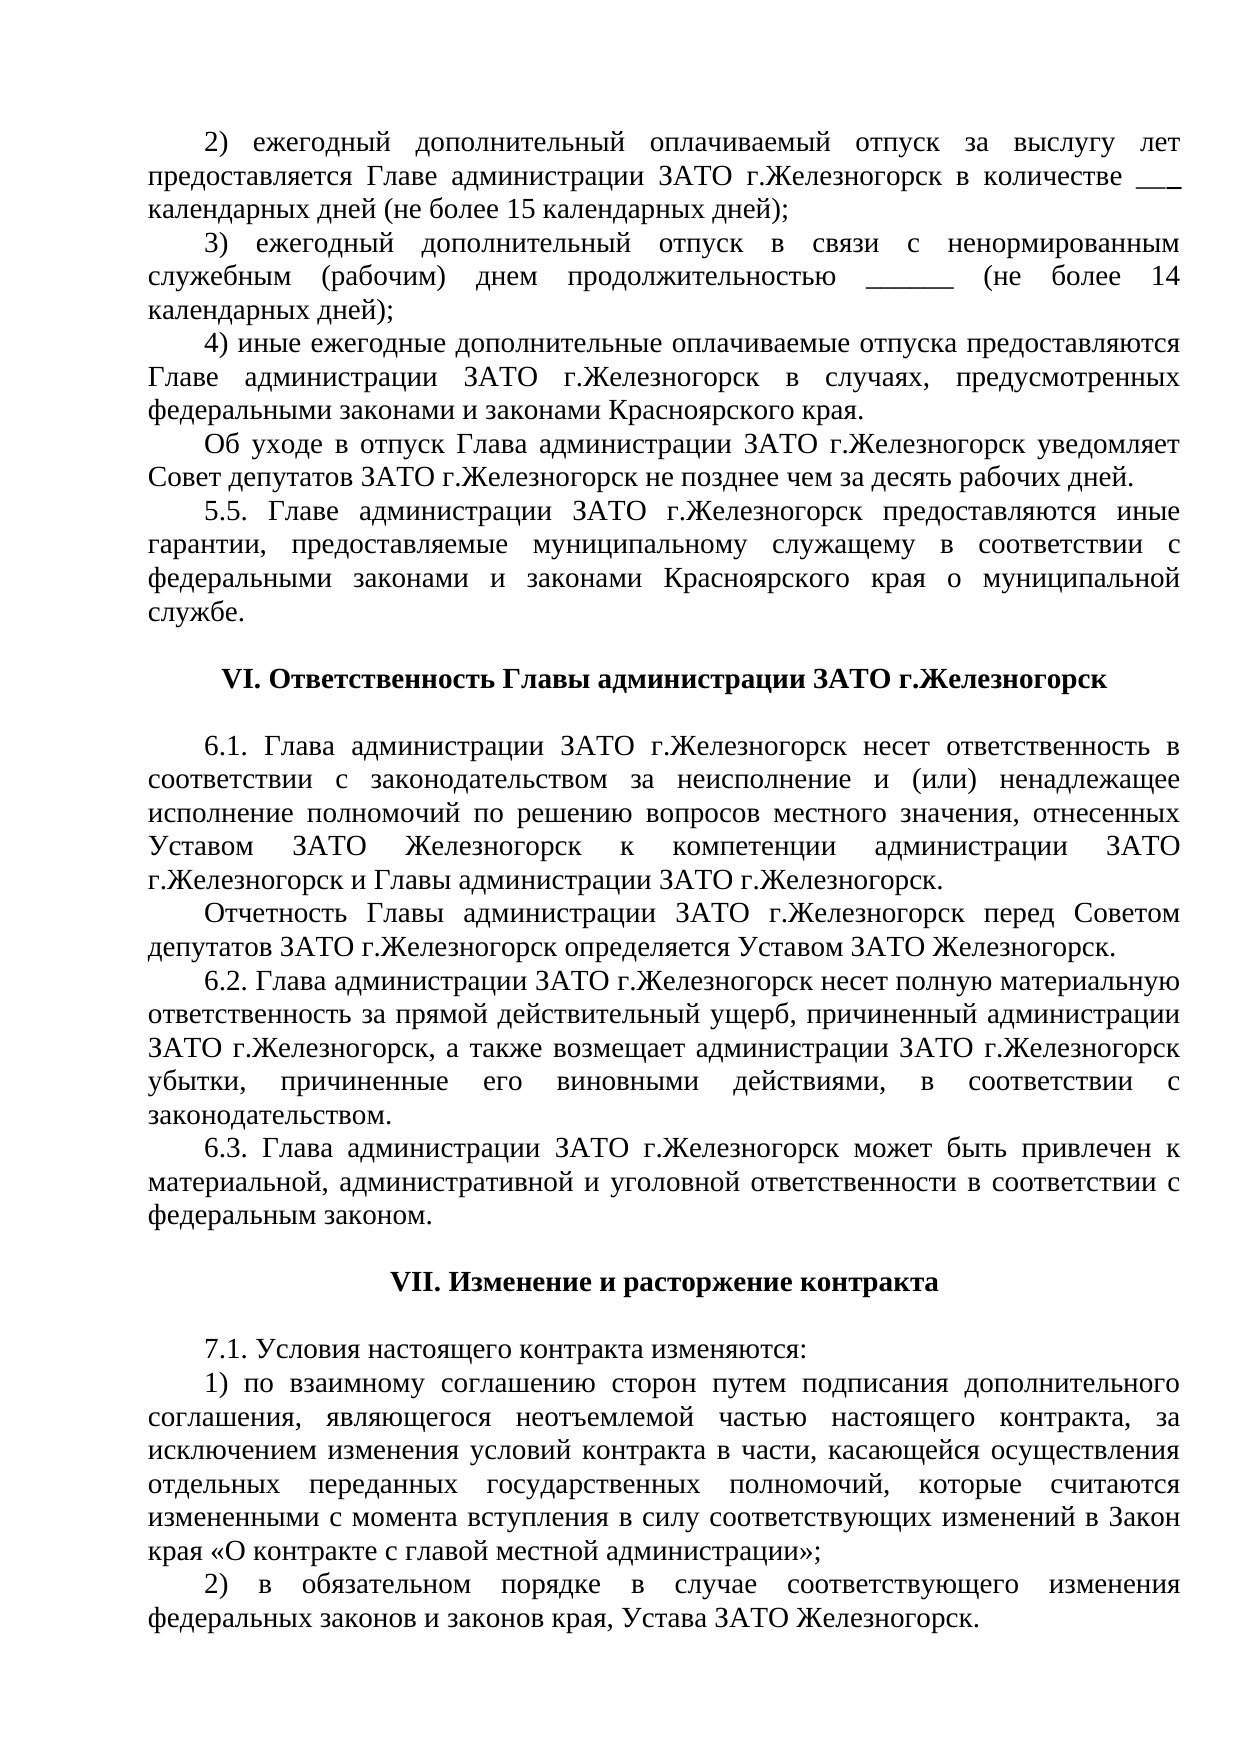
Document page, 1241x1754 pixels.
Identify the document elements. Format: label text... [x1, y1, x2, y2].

text 5.5. Главе администрации ЗАТО г.Железногорск предоставляются иные гарантии, предоставляемые муниципальному служащему в соответствии с федеральными законами и законами Красноярского края о муниципальной службе. [148, 493, 1181, 627]
text Об уходе в отпуск Глава администрации ЗАТО г.Железногорск уведомляет Совет депутатов ЗАТО г.Железногорск не позднее чем за десять рабочих дней. [148, 426, 1181, 493]
text 3) ежегодный дополнительный отпуск в связи с ненормированным служебным (рабочим) днем продолжительностью ______ (не более 14 календарных дней); [148, 225, 1181, 325]
text 4) иные ежегодные дополнительные оплачиваемые отпуска предоставляются Главе администрации ЗАТО г.Железногорск в случаях, предусмотренных федеральными законами и законами Красноярского края. [148, 325, 1181, 426]
text 6.1. Глава администрации ЗАТО г.Железногорск несет ответственность в соответствии с законодательством за неисполнение и (или) ненадлежащее исполнение полномочий по решению вопросов местного значения, отнесенных Уставом ЗАТО Железногорск к компетенции администрации ЗАТО г.Железногорск и Главы администрации ЗАТО г.Железногорск. [148, 728, 1181, 896]
text Отчетность Главы администрации ЗАТО г.Железногорск перед Советом депутатов ЗАТО г.Железногорск определяется Уставом ЗАТО Железногорск. [148, 896, 1181, 963]
text VI. Ответственность Главы администрации ЗАТО г.Железногорск [148, 661, 1181, 694]
text 2) ежегодный дополнительный оплачиваемый отпуск за выслугу лет предоставляется Главе администрации ЗАТО г.Железногорск в количестве ___ календарных дней (не более 15 календарных дней); [148, 124, 1181, 225]
text 6.2. Глава администрации ЗАТО г.Железногорск несет полную материальную ответственность за прямой действительный ущерб, причиненный администрации ЗАТО г.Железногорск, а также возмещает администрации ЗАТО г.Железногорск убытки, причиненные его виновными действиями, в соответствии с законодательством. [148, 963, 1181, 1130]
text 7.1. Условия настоящего контракта изменяются: [148, 1332, 1181, 1365]
text 1) по взаимному соглашению сторон путем подписания дополнительного соглашения, являющегося неотъемлемой частью настоящего контракта, за исключением изменения условий контракта в части, касающейся осуществления отдельных переданных государственных полномочий, которые считаются измененными с момента вступления в силу соответствующих изменений в Закон края «О контракте с главой местной администрации»; [148, 1365, 1181, 1566]
text VII. Изменение и расторжение контракта [148, 1264, 1181, 1298]
text 6.3. Глава администрации ЗАТО г.Железногорск может быть привлечен к материальной, административной и уголовной ответственности в соответствии с федеральным законом. [148, 1130, 1181, 1231]
text 2) в обязательном порядке в случае соответствующего изменения федеральных законов и законов края, Устава ЗАТО Железногорск. [148, 1566, 1181, 1633]
